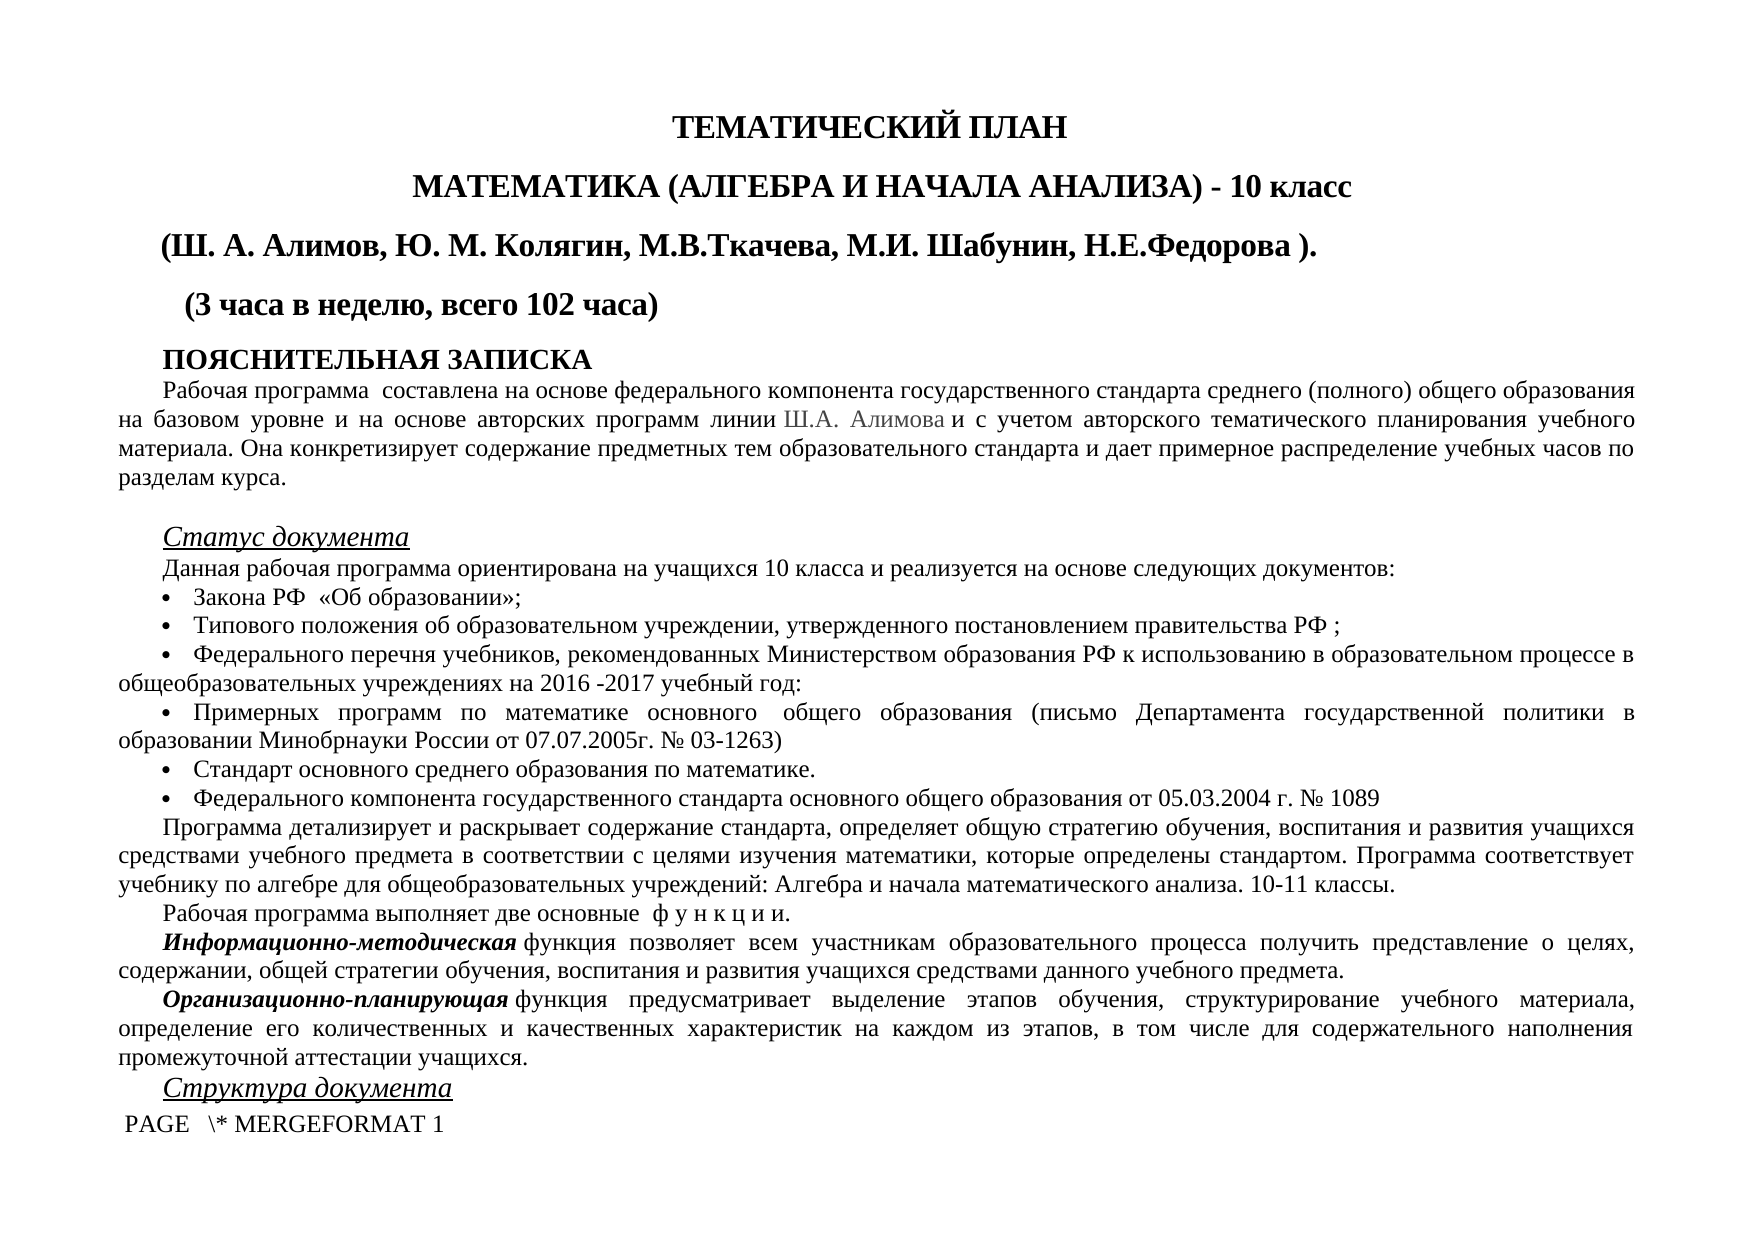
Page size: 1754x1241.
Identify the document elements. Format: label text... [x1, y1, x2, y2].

text Рабочая программа составлена на основе федерального компонента государственного стандарта среднего (полного) общего образования на базовом уровне и на основе авторских программ линии Ш.А. Алимова и с учетом авторского тематического планирования учебного материала. Она конкретизирует содержание предметных тем образовательного стандарта и дает примерное распределение учебных часов по разделам курса. [118, 376, 1636, 491]
text (3 часа в неделю, всего 102 часа) [129, 284, 1636, 323]
list Стандарт основного среднего образования по математике. [118, 754, 1636, 783]
text ТЕМАТИЧЕСКИЙ ПЛАН [118, 108, 1636, 146]
text Структура документа [118, 1070, 1636, 1104]
list Федерального компонента государственного стандарта основного общего образования от 05.03.2004 г. № 1089 [118, 783, 1636, 812]
text Данная рабочая программа ориентирована на учащихся 10 класса и реализуется на основе следующих документов: [118, 553, 1636, 582]
text МАТЕМАТИКА (АЛГЕБРА И НАЧАЛА АНАЛИЗА) - 10 класс [129, 167, 1636, 205]
text Статус документа [118, 519, 1636, 553]
text Рабочая программа выполняет две основные ф у н к ц и и. [118, 898, 1636, 927]
text (Ш. А. Алимов, Ю. М. Колягин, М.В.Ткачева, М.И. Шабунин, Н.Е.Федорова ). [129, 226, 1636, 264]
list Федерального перечня учебников, рекомендованных Министерством образования РФ к использованию в образовательном процессе в общеобразовательных учреждениях на 2016 -2017 учебный год: [118, 639, 1636, 697]
list Примерных программ по математике основного общего образования (письмо Департамента государственной политики в образовании Минобрнауки России от 07.07.2005г. № 03-1263) [118, 697, 1636, 754]
text ПОЯСНИТЕЛЬНАЯ ЗАПИСКА [118, 342, 1636, 376]
list Типового положения об образовательном учреждении, утвержденного постановлением правительства РФ ; [118, 610, 1636, 639]
text Организационно-планирующая функция предусматривает выделение этапов обучения, структурирование учебного материала, определение его количественных и качественных характеристик на каждом из этапов, в том числе для содержательного наполнения промежуточной аттестации учащихся. [118, 984, 1636, 1070]
text Программа детализирует и раскрывает содержание стандарта, определяет общую стратегию обучения, воспитания и развития учащихся средствами учебного предмета в соответствии с целями изучения математики, которые определены стандартом. Программа соответствует учебнику по алгебре для общеобразовательных учреждений: Алгебра и начала математического анализа. 10-11 классы. [118, 812, 1636, 898]
text Информационно-методическая функция позволяет всем участникам образовательного процесса получить представление о целях, содержании, общей стратегии обучения, воспитания и развития учащихся средствами данного учебного предмета. [118, 927, 1636, 984]
list Закона РФ «Об образовании»; [118, 582, 1636, 610]
